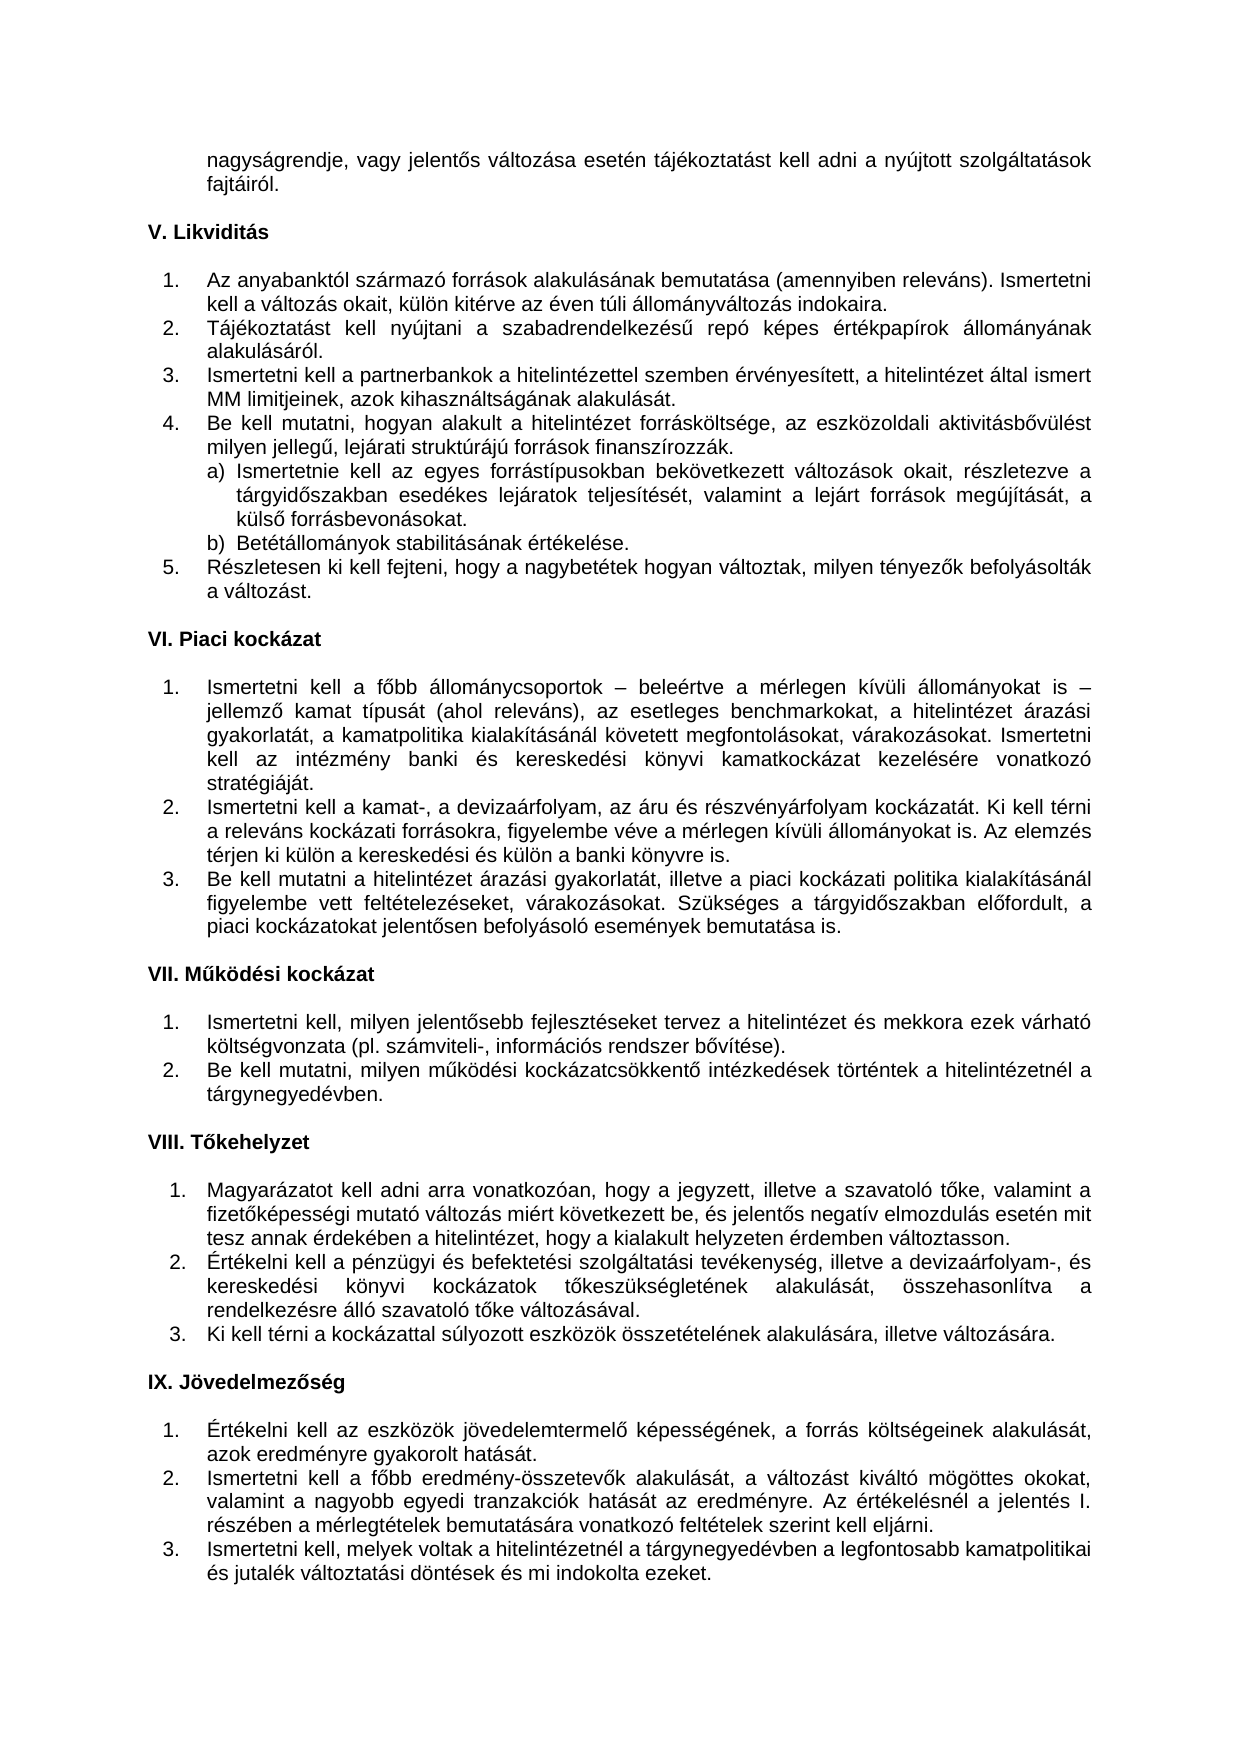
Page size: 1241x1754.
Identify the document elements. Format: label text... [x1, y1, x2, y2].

list Ismertetnie kell az egyes forrástípusokban bekövetkezett változások okait, részletezve a tárgyidőszakban esedékes lejáratok teljesítését, valamint a lejárt források megújítását, a külső forrásbevonásokat. [207, 459, 1093, 531]
text V. Likviditás [148, 219, 1093, 243]
text IX. Jövedelmezőség [148, 1369, 1093, 1393]
text VIII. Tőkehelyzet [148, 1130, 1093, 1154]
list Ismertetni kell a főbb eredmény-összetevők alakulását, a változást kiváltó mögöttes okokat, valamint a nagyobb egyedi tranzakciók hatását az eredményre. Az értékelésnél a jelentés I. részében a mérlegtételek bemutatására vonatkozó feltételek szerint kell eljárni. [162, 1465, 1093, 1537]
list Betétállományok stabilitásának értékelése. [207, 531, 1093, 555]
text VI. Piaci kockázat [148, 627, 1093, 651]
list Az anyabanktól származó források alakulásának bemutatása (amennyiben releváns). Ismertetni kell a változás okait, külön kitérve az éven túli állományváltozás indokaira. [162, 267, 1093, 315]
list Be kell mutatni, milyen működési kockázatcsökkentő intézkedések történtek a hitelintézetnél a tárgynegyedévben. [162, 1058, 1093, 1106]
text VII. Működési kockázat [148, 962, 1093, 986]
list Ismertetni kell, melyek voltak a hitelintézetnél a tárgynegyedévben a legfontosabb kamatpolitikai és jutalék változtatási döntések és mi indokolta ezeket. [162, 1537, 1093, 1585]
list Ismertetni kell a főbb állománycsoportok – beleértve a mérlegen kívüli állományokat is – jellemző kamat típusát (ahol releváns), az esetleges benchmarkokat, a hitelintézet árazási gyakorlatát, a kamatpolitika kialakításánál követett megfontolásokat, várakozásokat. Ismertetni kell az intézmény banki és kereskedési könyvi kamatkockázat kezelésére vonatkozó stratégiáját. [162, 675, 1093, 794]
list Értékelni kell az eszközök jövedelemtermelő képességének, a forrás költségeinek alakulását, azok eredményre gyakorolt hatását. [162, 1417, 1093, 1465]
list Részletesen ki kell fejteni, hogy a nagybetétek hogyan változtak, milyen tényezők befolyásolták a változást. [162, 555, 1093, 603]
list Értékelni kell a pénzügyi és befektetési szolgáltatási tevékenység, illetve a devizaárfolyam-, és kereskedési könyvi kockázatok tőkeszükségletének alakulását, összehasonlítva a rendelkezésre álló szavatoló tőke változásával. [169, 1250, 1093, 1322]
list Be kell mutatni, hogyan alakult a hitelintézet forrásköltsége, az eszközoldali aktivitásbővülést milyen jellegű, lejárati struktúrájú források finanszírozzák. [162, 411, 1093, 459]
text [162, 148, 1093, 196]
list Ismertetni kell a partnerbankok a hitelintézettel szemben érvényesített, a hitelintézet által ismert MM limitjeinek, azok kihasználtságának alakulását. [162, 363, 1093, 411]
list Ismertetni kell a kamat-, a devizaárfolyam, az áru és részvényárfolyam kockázatát. Ki kell térni a releváns kockázati forrásokra, figyelembe véve a mérlegen kívüli állományokat is. Az elemzés térjen ki külön a kereskedési és külön a banki könyvre is. [162, 794, 1093, 866]
list Ki kell térni a kockázattal súlyozott eszközök összetételének alakulására, illetve változására. [169, 1322, 1093, 1346]
list Tájékoztatást kell nyújtani a szabadrendelkezésű repó képes értékpapírok állományának alakulásáról. [162, 315, 1093, 363]
list Be kell mutatni a hitelintézet árazási gyakorlatát, illetve a piaci kockázati politika kialakításánál figyelembe vett feltételezéseket, várakozásokat. Szükséges a tárgyidőszakban előfordult, a piaci kockázatokat jelentősen befolyásoló események bemutatása is. [162, 866, 1093, 938]
list Ismertetni kell, milyen jelentősebb fejlesztéseket tervez a hitelintézet és mekkora ezek várható költségvonzata (pl. számviteli-, információs rendszer bővítése). [162, 1010, 1093, 1058]
list Magyarázatot kell adni arra vonatkozóan, hogy a jegyzett, illetve a szavatoló tőke, valamint a fizetőképességi mutató változás miért következett be, és jelentős negatív elmozdulás esetén mit tesz annak érdekében a hitelintézet, hogy a kialakult helyzeten érdemben változtasson. [169, 1178, 1093, 1250]
